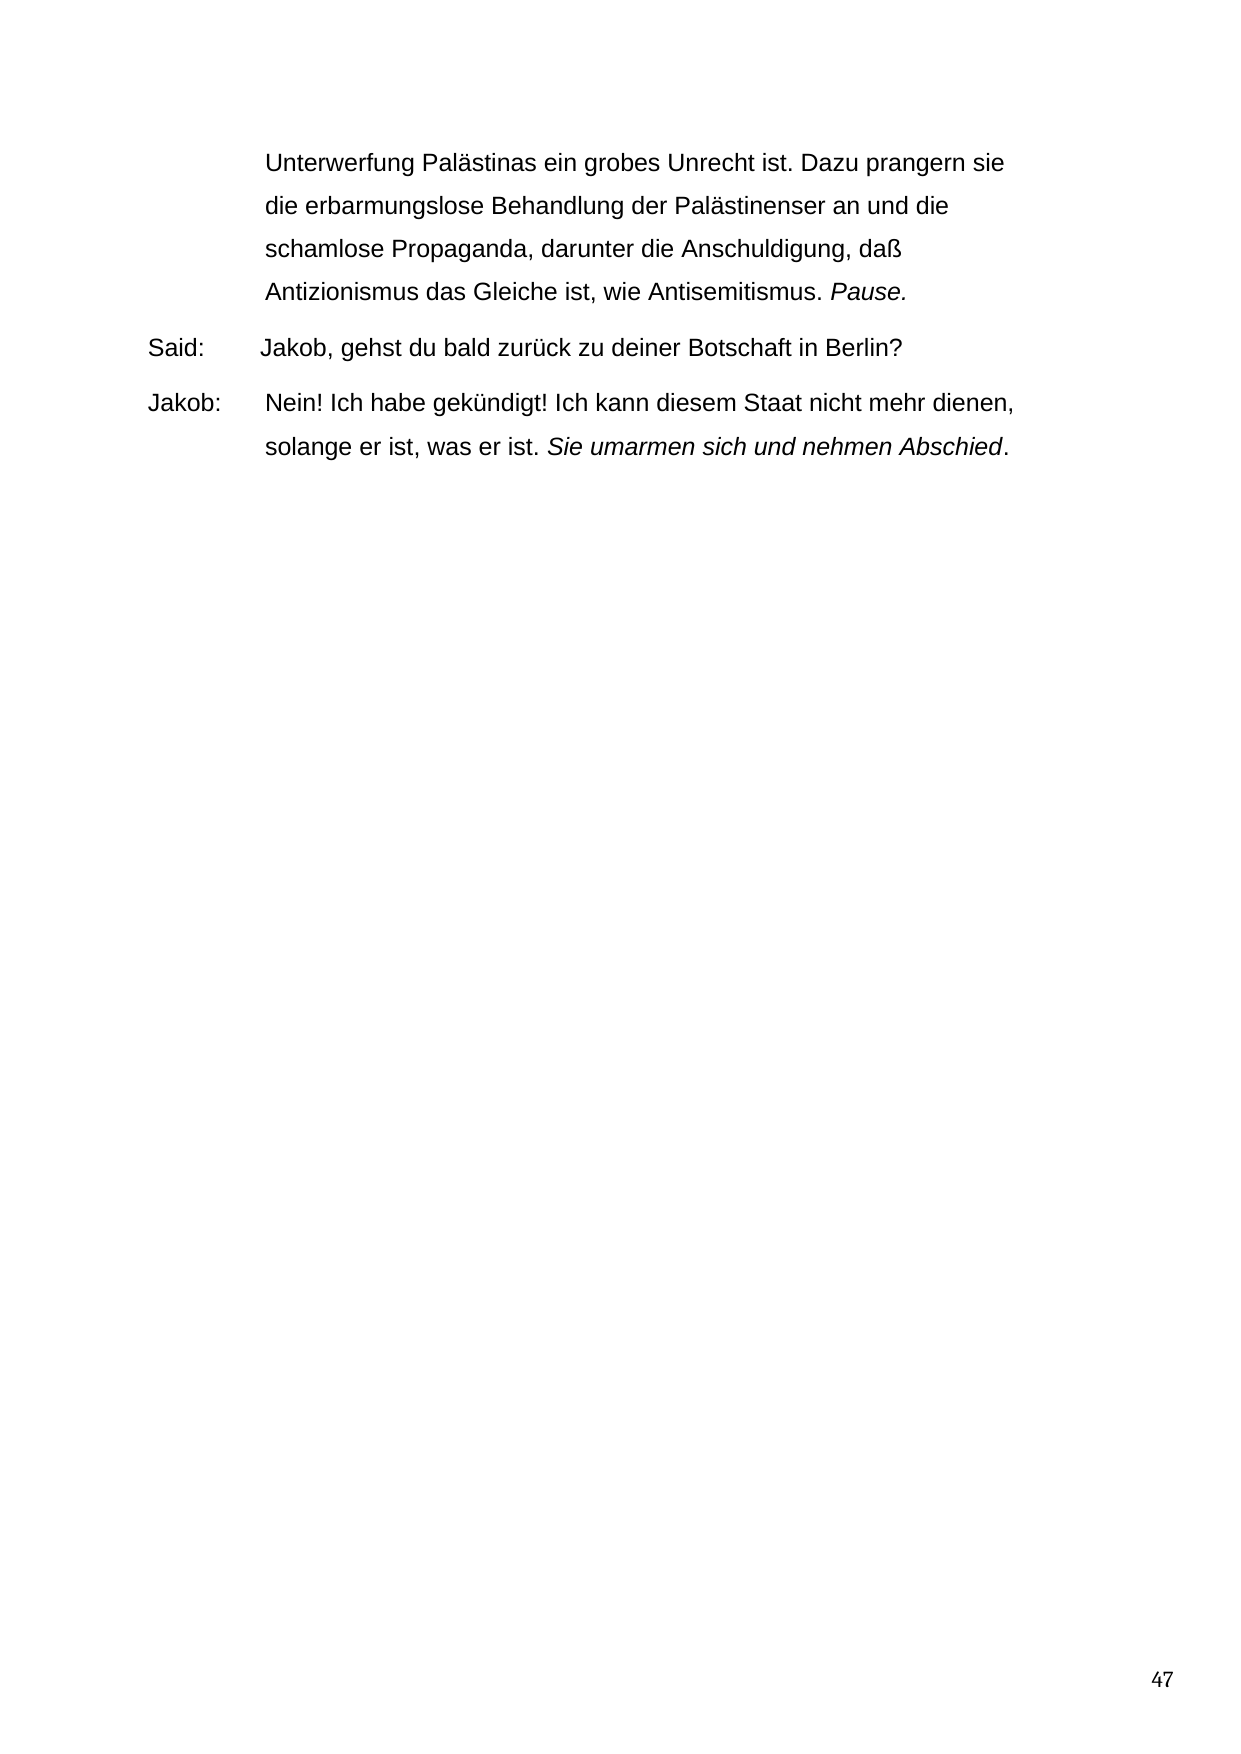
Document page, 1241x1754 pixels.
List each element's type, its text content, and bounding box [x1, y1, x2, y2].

text Jakob: Nein! Ich habe gekündigt! Ich kann diesem Staat nicht mehr dienen, solange er ist, was er ist. Sie umarmen sich und nehmen Abschied. [148, 388, 1045, 460]
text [148, 148, 1045, 306]
text Said: Jakob, gehst du bald zurück zu deiner Botschaft in Berlin? [148, 333, 1045, 361]
